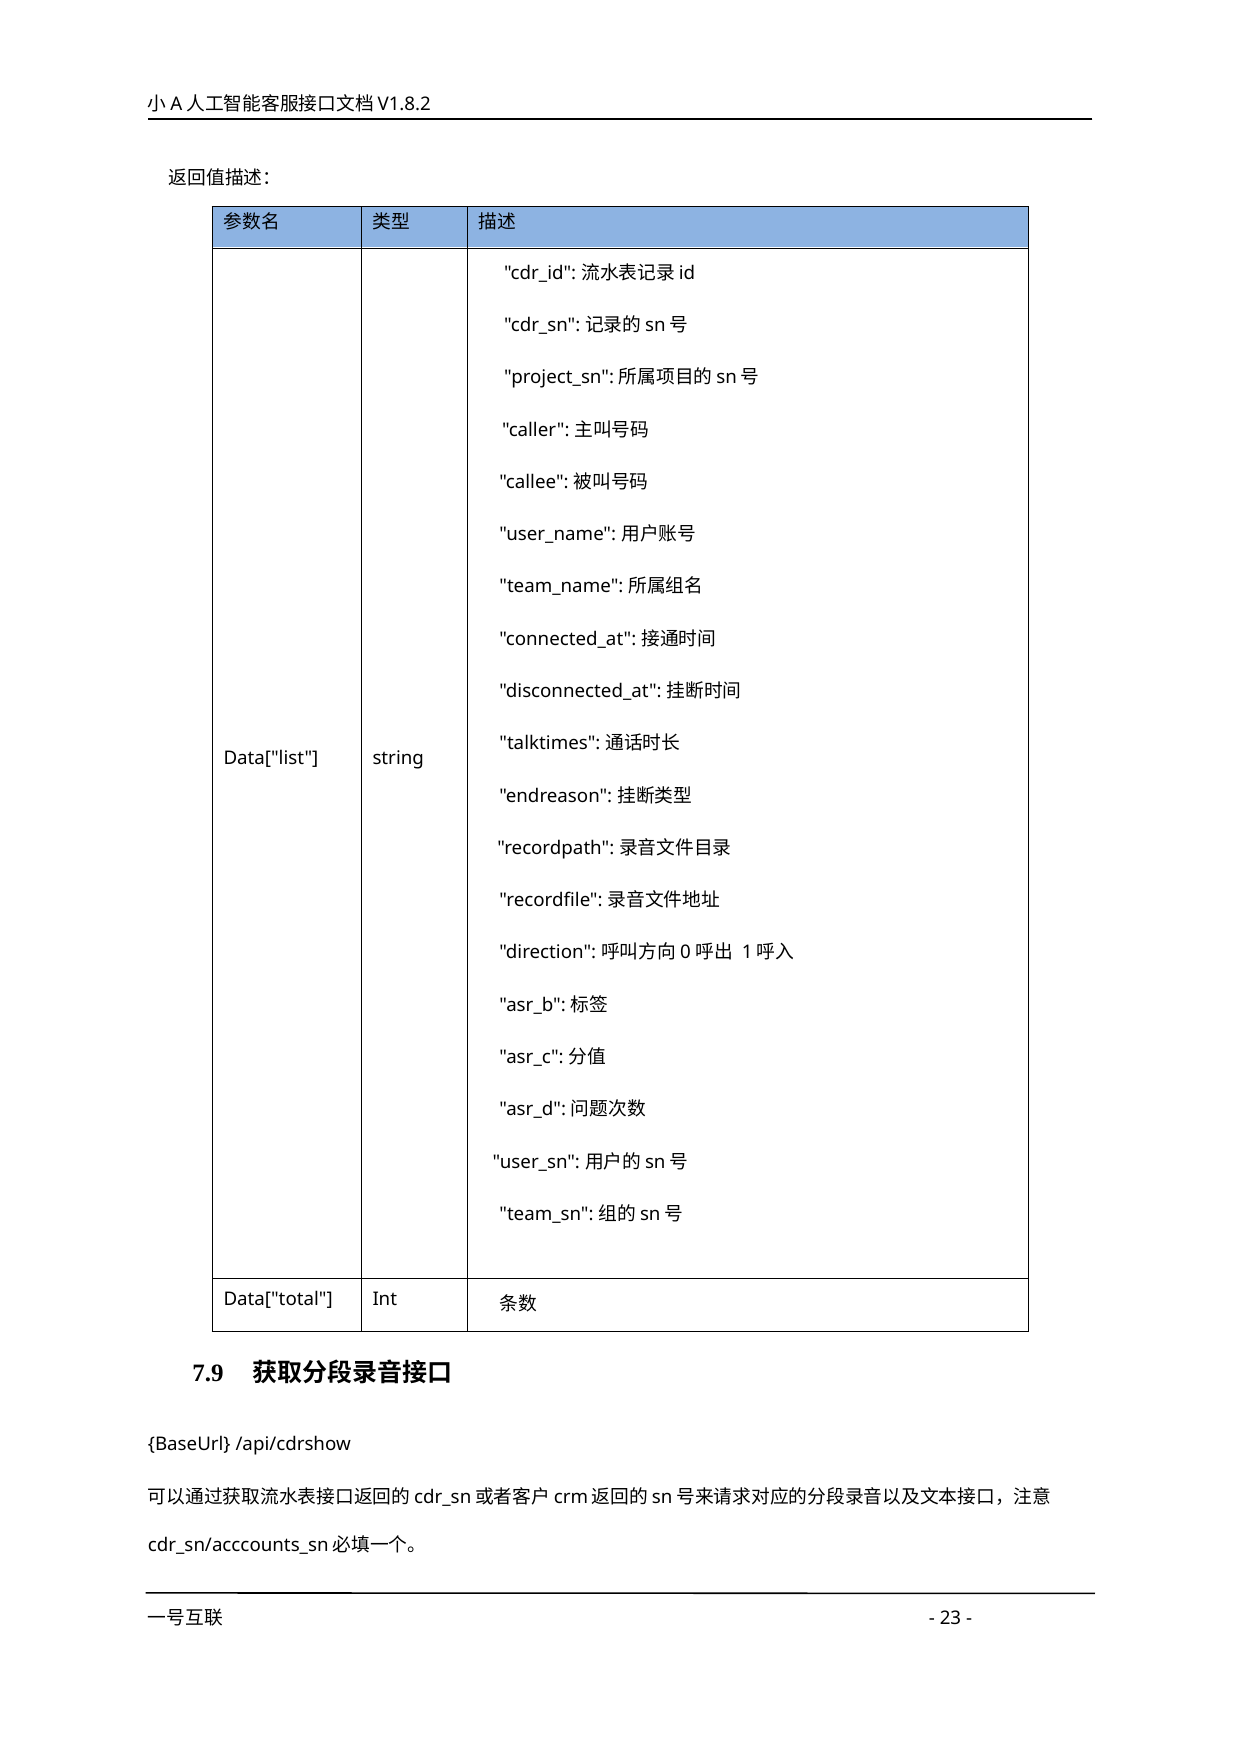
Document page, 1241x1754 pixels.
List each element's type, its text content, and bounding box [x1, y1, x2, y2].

table_cell string [362, 249, 467, 1278]
subtitle 获取分段录音接口 [192, 1338, 1092, 1403]
table_header 参数名 [213, 207, 361, 247]
table_cell Data["total"] [213, 1279, 361, 1331]
text 可以通过获取流水表接口返回的cdr_sn或者客户crm返回的sn号来请求对应的分段录音以及文本接口，注意cdr_sn/acccounts_sn必填一个。 [148, 1479, 1092, 1560]
table_header 类型 [362, 207, 467, 247]
table_cell Data["list"] [213, 249, 361, 1278]
table_cell Int [362, 1279, 467, 1331]
table_header 描述 [468, 207, 1028, 247]
table_cell 条数 [468, 1279, 1028, 1331]
text {BaseUrl} /api/cdrshow [148, 1427, 1092, 1460]
table_cell "cdr_id": 流水表记录id "cdr_sn": 记录的sn号 "project_sn": 所属项目的sn号 "caller": 主叫号码 "callee": 被叫号码 "user_name": 用户账号 "team_name": 所属组名 "connected_at": 接通时间 "disconnected_at": 挂断时间 "talktimes": 通话时长 "endreason": 挂断类型 "recordpath": 录音文件目录 "recordfile": 录音文件地址 "direction": 呼叫方向 0 呼出 1呼入 "asr_b": 标签 "asr_c": 分值 "asr_d": 问题次数 "user_sn": 用户的sn号 "team_sn": 组的sn号 [468, 249, 1028, 1278]
text 返回值描述： [148, 160, 1092, 193]
